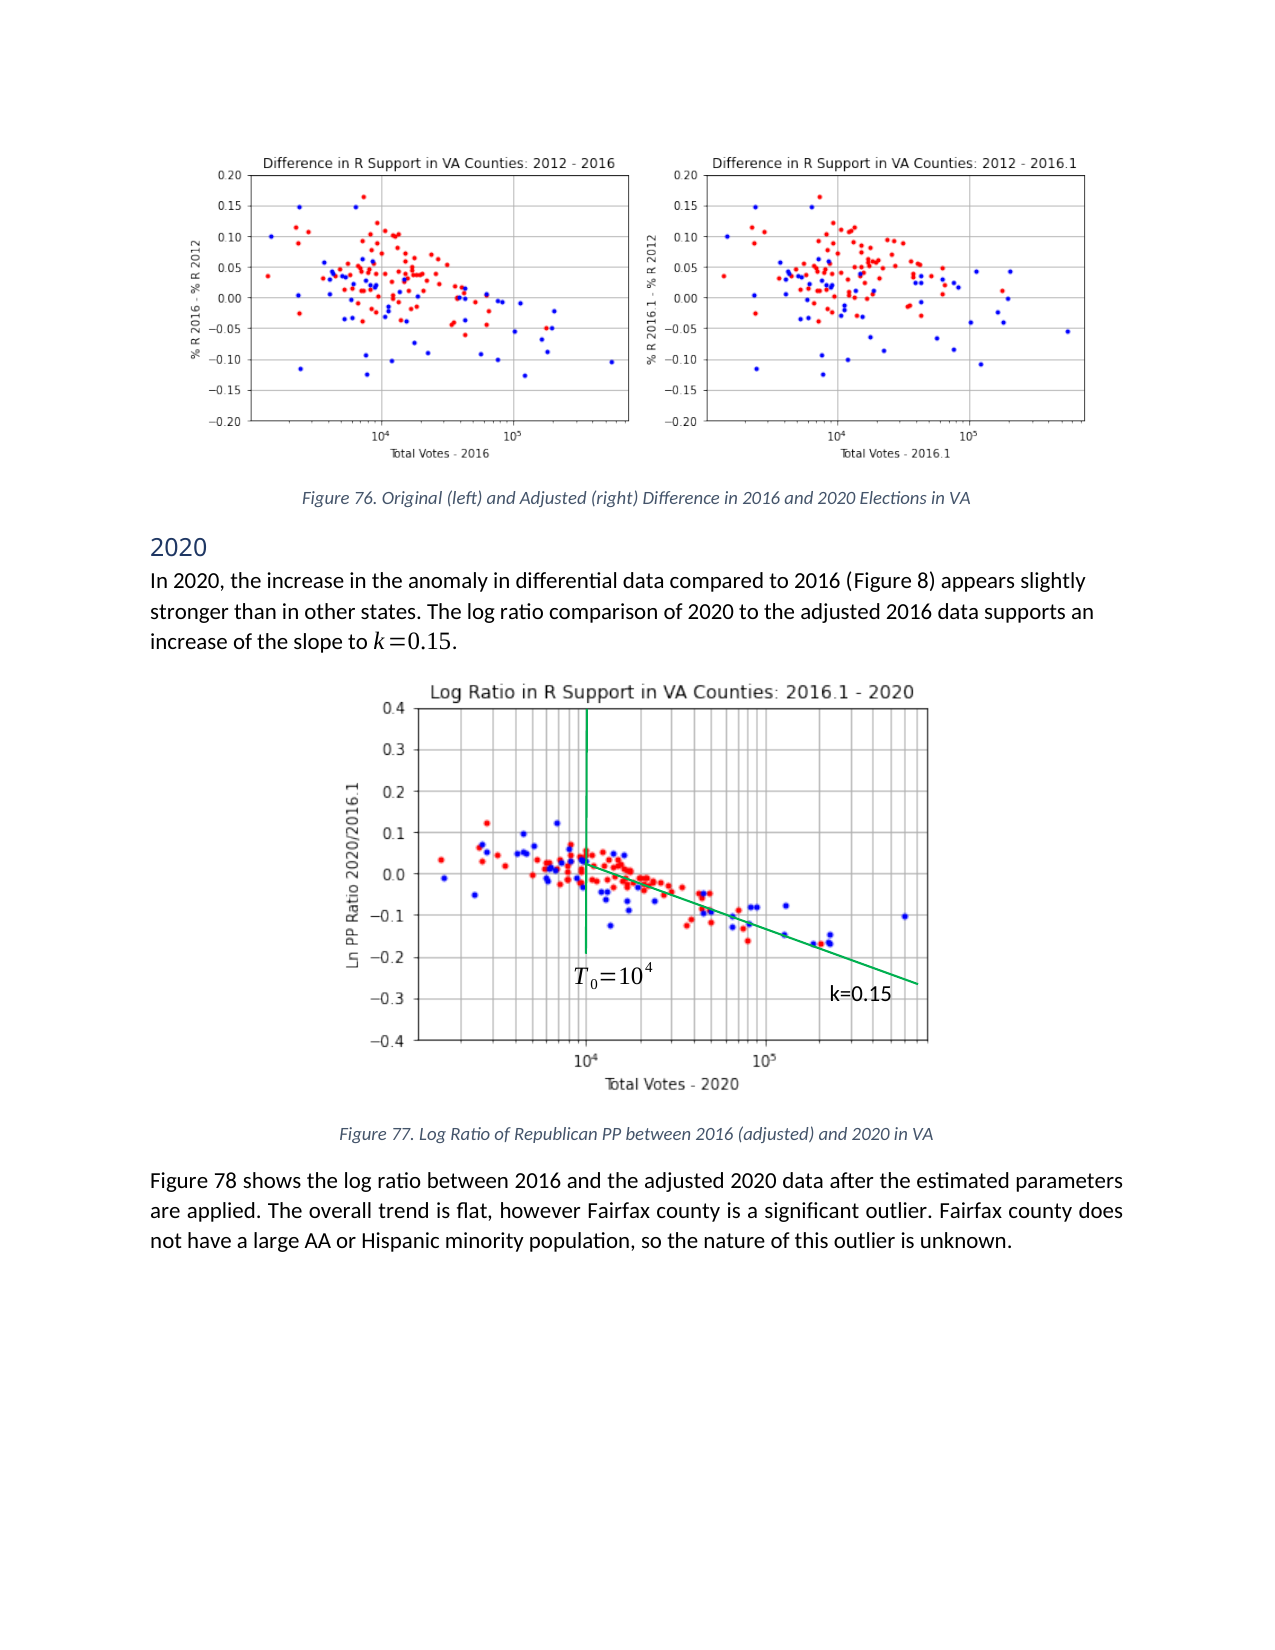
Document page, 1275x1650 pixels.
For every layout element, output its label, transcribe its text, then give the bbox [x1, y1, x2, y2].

text In 2020, the increase in the anomaly in differential data compared to 2016 (Figure 8) appears slightly stronger than in other states. The log ratio comparison of 2020 to the adjusted 2016 data supports an increase of the slope to . [150, 567, 1125, 655]
text Figure 78 shows the log ratio between 2016 and the adjusted 2020 data after the estimated parameters are applied. The overall trend is flat, however Fairfax county is a significant outlier. Fairfax county does not have a large AA or Hispanic minority population, so the nature of this outlier is unknown. [150, 1166, 1125, 1254]
picture [184, 150, 635, 468]
subtitle 2020 [150, 530, 1125, 564]
picture [337, 673, 938, 1104]
picture [640, 150, 1091, 468]
